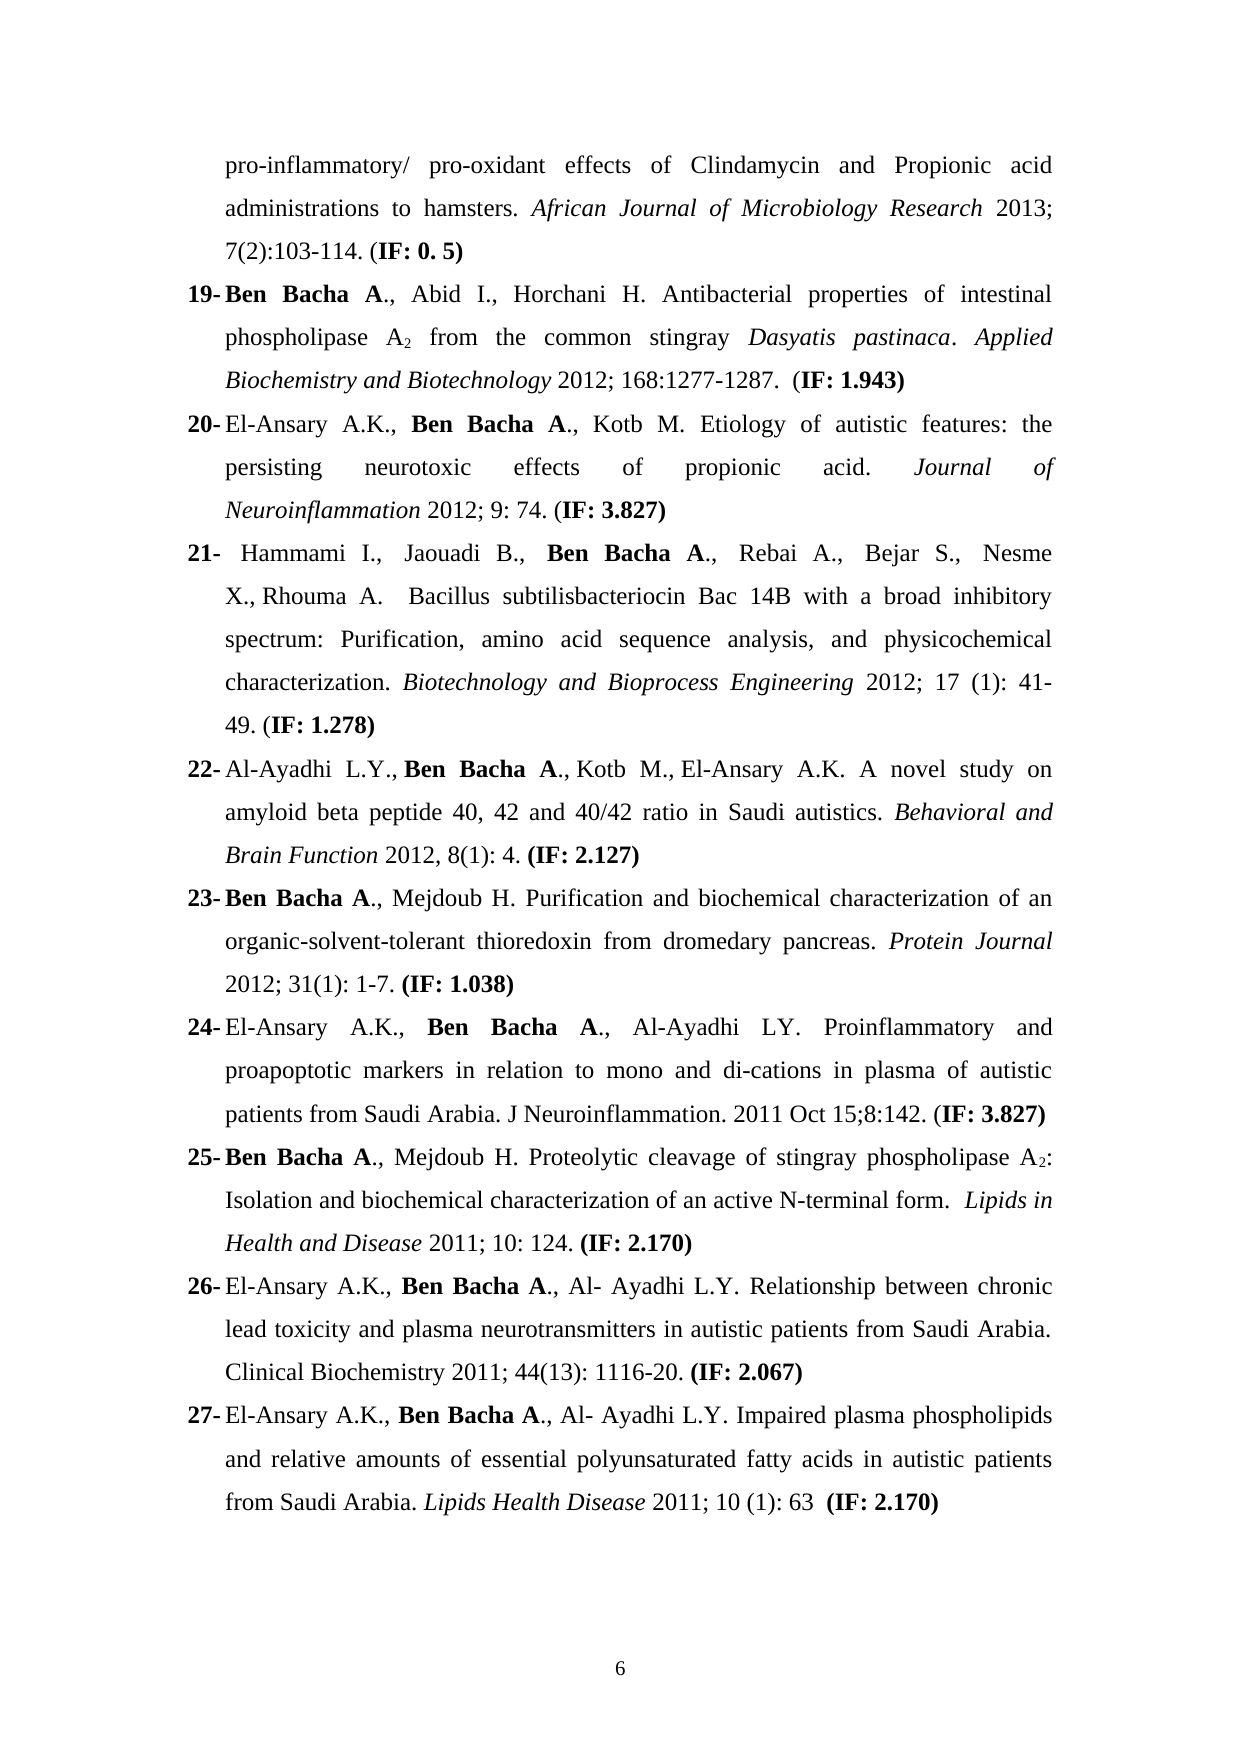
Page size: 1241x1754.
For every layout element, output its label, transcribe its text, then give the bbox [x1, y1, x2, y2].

list Ben Bacha A., Mejdoub H. Purification and biochemical characterization of an organic-solvent-tolerant thioredoxin from dromedary pancreas. Protein Journal 2012; 31(1): 1-7. (IF: 1.038) [187, 883, 1053, 998]
list Ben Bacha A., Abid I., Horchani H. Antibacterial properties of intestinal phospholipase A2 from the common stingray Dasyatis pastinaca. Applied Biochemistry and Biotechnology 2012; 168:1277-1287. (IF: 1.943) [187, 279, 1053, 394]
list Ben Bacha A., Mejdoub H. Proteolytic cleavage of stingray phospholipase A2: Isolation and biochemical characterization of an active N-terminal form. Lipids in Health and Disease 2011; 10: 124. (IF: 2.170) [187, 1142, 1053, 1257]
list Al-Ayadhi L.Y., Ben Bacha A., Kotb M., El-Ansary A.K. A novel study on amyloid beta peptide 40, 42 and 40/42 ratio in Saudi autistics. Behavioral and Brain Function 2012, 8(1): 4. (IF: 2.127) [187, 754, 1053, 869]
list Hammami I., Jaouadi B., Ben Bacha A., Rebai A., Bejar S., Nesme X., Rhouma A. Bacillus subtilisbacteriocin Bac 14B with a broad inhibitory spectrum: Purification, amino acid sequence analysis, and physicochemical characterization. Biotechnology and Bioprocess Engineering 2012; 17 (1): 41-49. (IF: 1.278) [187, 538, 1053, 739]
list El-Ansary A.K., Ben Bacha A., Al- Ayadhi L.Y. Impaired plasma phospholipids and relative amounts of essential polyunsaturated fatty acids in autistic patients from Saudi Arabia. Lipids Health Disease 2011; 10 (1): 63 (IF: 2.170) [187, 1401, 1053, 1516]
list El-Ansary A.K., Ben Bacha A., Al- Ayadhi L.Y. Relationship between chronic lead toxicity and plasma neurotransmitters in autistic patients from Saudi Arabia. Clinical Biochemistry 2011; 44(13): 1116-20. (IF: 2.067) [187, 1271, 1053, 1386]
list El-Ansary A.K., Ben Bacha A., Kotb M. Etiology of autistic features: the persisting neurotoxic effects of propionic acid. Journal of Neuroinflammation 2012; 9: 74. (IF: 3.827) [187, 409, 1053, 524]
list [187, 150, 1053, 265]
list El-Ansary A.K., Ben Bacha A., Al-Ayadhi LY. Proinflammatory and proapoptotic markers in relation to mono and di-cations in plasma of autistic patients from Saudi Arabia. J Neuroinflammation. 2011 Oct 15;8:142. (IF: 3.827) [187, 1012, 1053, 1127]
